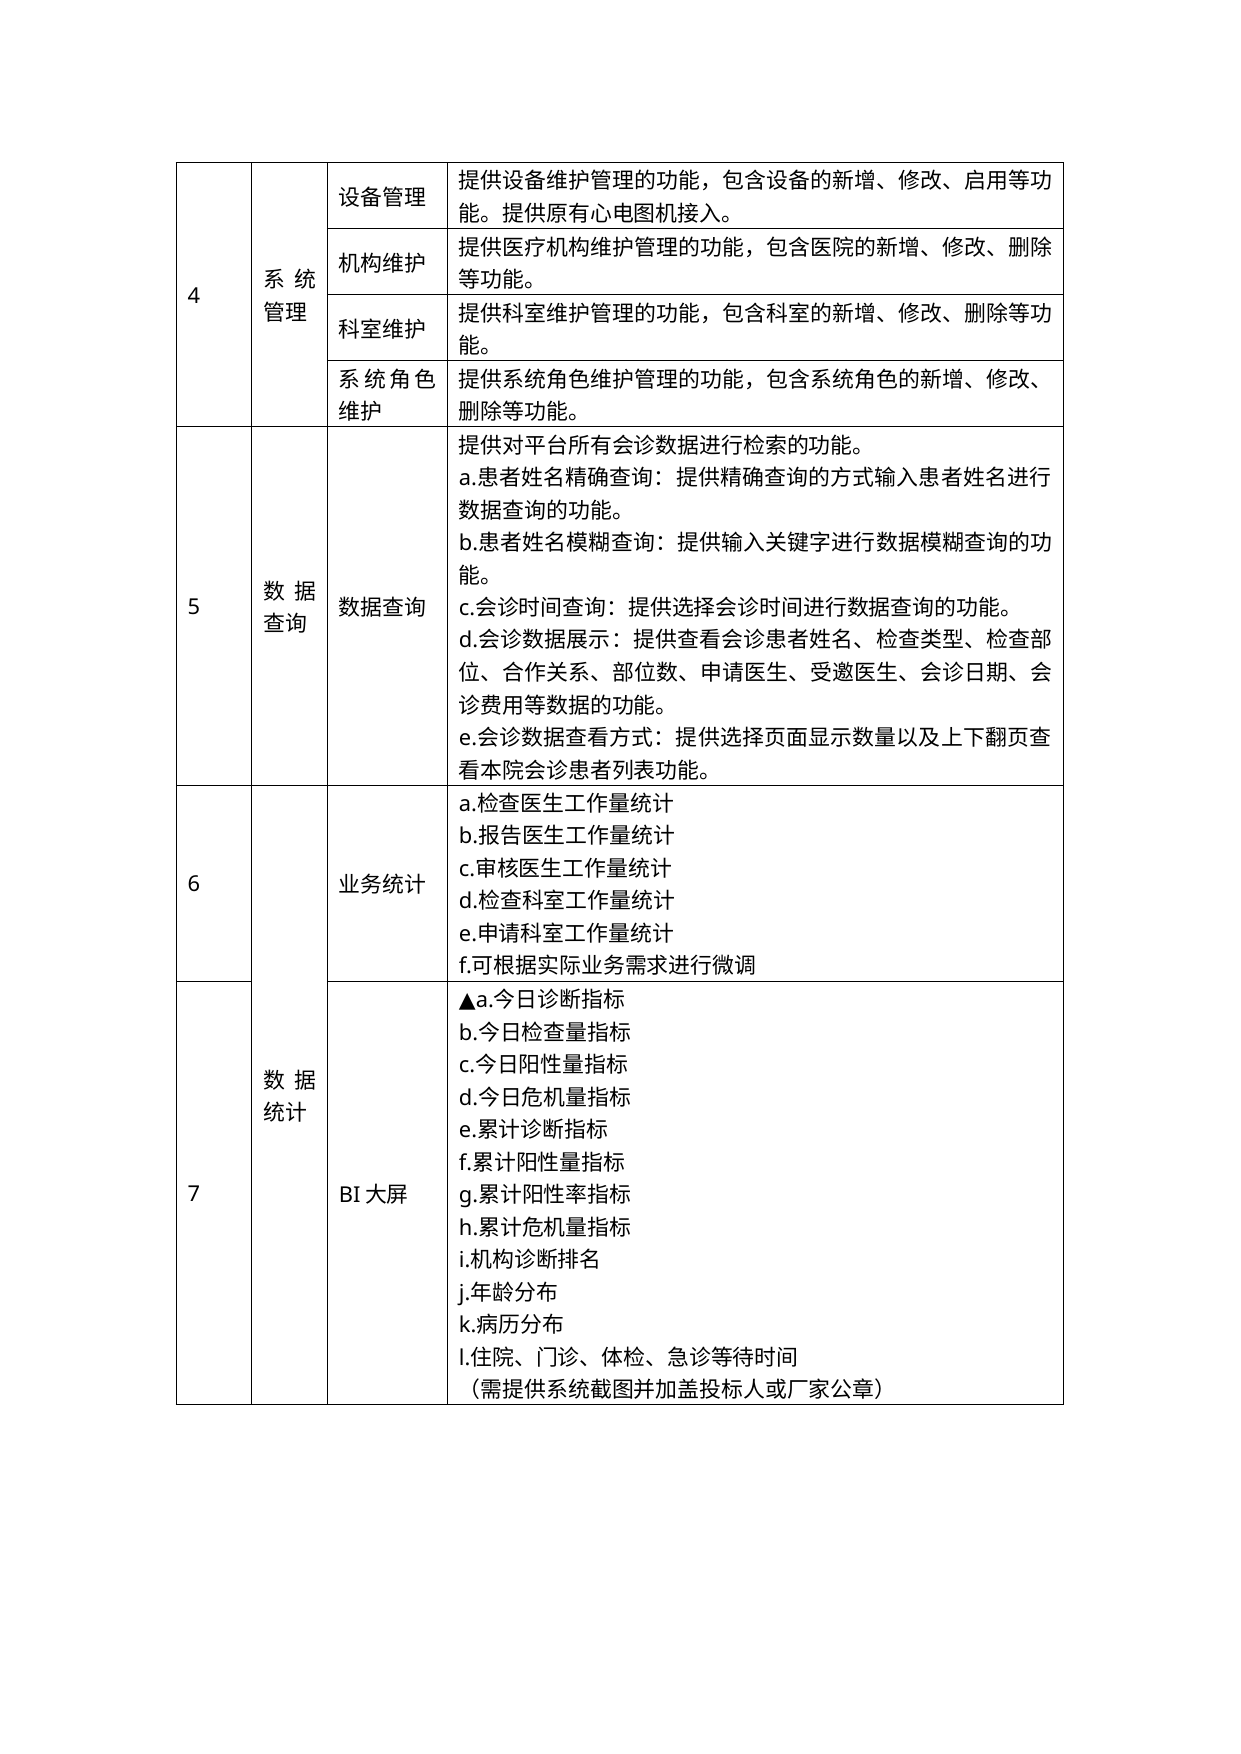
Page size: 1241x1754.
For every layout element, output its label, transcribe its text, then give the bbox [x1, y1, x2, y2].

table_cell ▲a.今日诊断指标 b.今日检查量指标 c.今日阳性量指标 d.今日危机量指标 e.累计诊断指标 f.累计阳性量指标 g.累计阳性率指标 h.累计危机量指标 i.机构诊断排名 j.年龄分布 k.病历分布 l.住院、门诊、体检、急诊等待时间 （需提供系统截图并加盖投标人或厂家公章） [448, 982, 1063, 1404]
table_cell 业务统计 [328, 786, 447, 981]
table_cell 设备管理 [328, 163, 447, 228]
table_cell 系统管理 [252, 163, 327, 426]
table_cell 数据查询 [328, 427, 447, 785]
table_cell 系统角色维护 [328, 361, 447, 426]
table_cell 7 [177, 982, 251, 1404]
table_cell 提供对平台所有会诊数据进行检索的功能。 a.患者姓名精确查询：提供精确查询的方式输入患者姓名进行数据查询的功能。 b.患者姓名模糊查询：提供输入关键字进行数据模糊查询的功能。 c.会诊时间查询：提供选择会诊时间进行数据查询的功能。 d.会诊数据展示：提供查看会诊患者姓名、检查类型、检查部位、合作关系、部位数、申请医生、受邀医生、会诊日期、会诊费用等数据的功能。 e.会诊数据查看方式：提供选择页面显示数量以及上下翻页查看本院会诊患者列表功能。 [448, 427, 1063, 785]
table_cell 提供设备维护管理的功能，包含设备的新增、修改、启用等功能。提供原有心电图机接入。 [448, 163, 1063, 228]
table_cell 机构维护 [328, 229, 447, 294]
table_cell 数据查询 [252, 427, 327, 785]
table_cell 6 [177, 786, 251, 981]
table_cell 4 [177, 163, 251, 426]
table_cell 科室维护 [328, 295, 447, 360]
table_cell 提供医疗机构维护管理的功能，包含医院的新增、修改、删除等功能。 [448, 229, 1063, 294]
table_cell 数据统计 [252, 786, 327, 1404]
table_cell BI大屏 [328, 982, 447, 1404]
table_cell a.检查医生工作量统计 b.报告医生工作量统计 c.审核医生工作量统计 d.检查科室工作量统计 e.申请科室工作量统计 f.可根据实际业务需求进行微调 [448, 786, 1063, 981]
table_cell 提供系统角色维护管理的功能，包含系统角色的新增、修改、删除等功能。 [448, 361, 1063, 426]
table_cell 提供科室维护管理的功能，包含科室的新增、修改、删除等功能。 [448, 295, 1063, 360]
table_cell 5 [177, 427, 251, 785]
